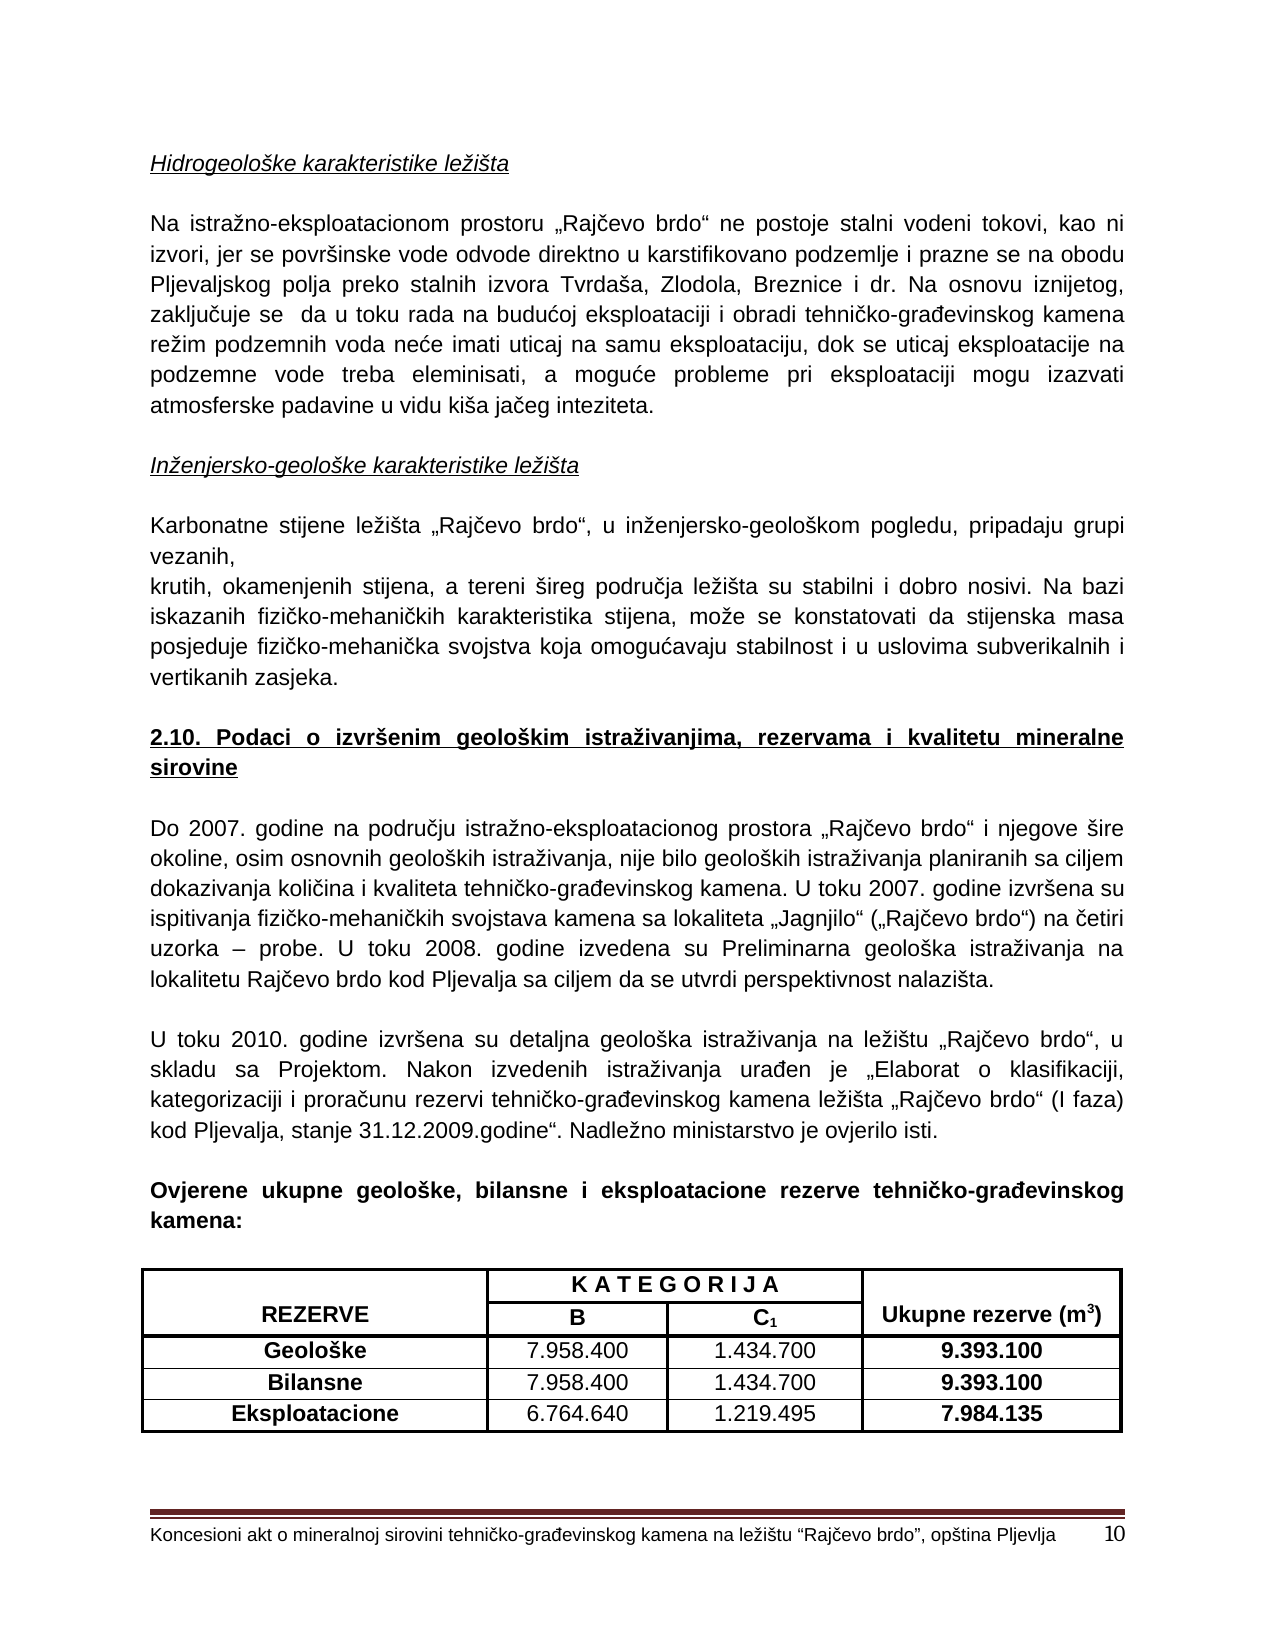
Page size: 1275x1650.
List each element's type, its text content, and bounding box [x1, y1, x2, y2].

text Hidrogeološke karakteristike ležišta [150, 150, 1125, 176]
table_cell Bilansne [144, 1369, 486, 1399]
table_cell 7.958.400 [489, 1369, 666, 1399]
text Karbonatne stijene ležišta „Rajčevo brdo“, u inženjersko-geološkom pogledu, pripadaju grupi vezanih, [150, 512, 1125, 569]
table_cell 7.984.135 [864, 1400, 1119, 1430]
table_cell 1.434.700 [669, 1369, 861, 1399]
table_header REZERVE [144, 1271, 486, 1334]
text Do 2007. godine na području istražno-eksploatacionog prostora „Rajčevo brdo“ i njegove šire okoline, osim osnovnih geoloških istraživanja, nije bilo geoloških istraživanja planiranih sa ciljem dokazivanja količina i kvaliteta tehničko-građevinskog kamena. U toku 2007. godine izvršena su ispitivanja fizičko-mehaničkih svojstava kamena sa lokaliteta „Jagnjilo“ („Rajčevo brdo“) na četiri uzorka – probe. U toku 2008. godine izvedena su Preliminarna geološka istraživanja na lokalitetu Rajčevo brdo kod Pljevalja sa ciljem da se utvrdi perspektivnost nalazišta. [150, 814, 1125, 992]
text krutih, okamenjenih stijena, a tereni šireg područja ležišta su stabilni i dobro nosivi. Na bazi iskazanih fizičko-mehaničkih karakteristika stijena, može se konstatovati da stijenska masa posjeduje fizičko-mehanička svojstva koja omogućavaju stabilnost i u uslovima subverikalnih i vertikanih zasjeka. [150, 573, 1125, 690]
text U toku 2010. godine izvršena su detaljna geološka istraživanja na ležištu „Rajčevo brdo“, u skladu sa Projektom. Nakon izvedenih istraživanja urađen je „Elaborat o klasifikaciji, kategorizaciji i proračunu rezervi tehničko-građevinskog kamena ležišta „Rajčevo brdo“ (I faza) kod Pljevalja, stanje 31.12.2009.godine“. Nadležno ministarstvo je ovjerilo isti. [150, 1026, 1125, 1143]
table_cell C1 [669, 1304, 861, 1334]
table_cell 1.219.495 [669, 1400, 861, 1430]
text 2.10. Podaci o izvršenim geološkim istraživanjima, rezervama i kvalitetu mineralne sirovine [150, 724, 1125, 781]
text Na istražno-eksploatacionom prostoru „Rajčevo brdo“ ne postoje stalni vodeni tokovi, kao ni izvori, jer se površinske vode odvode direktno u karstifikovano podzemlje i prazne se na obodu Pljevaljskog polja preko stalnih izvora Tvrdaša, Zlodola, Breznice i dr. Na osnovu iznijetog, zaključuje se da u toku rada na budućoj eksploataciji i obradi tehničko-građevinskog kamena režim podzemnih voda neće imati uticaj na samu eksploataciju, dok se uticaj eksploatacije na podzemne vode treba eleminisati, a moguće probleme pri eksploataciji mogu izazvati atmosferske padavine u vidu kiša jačeg inteziteta. [150, 210, 1125, 418]
table_cell Geološke [144, 1338, 486, 1368]
table_header K A T E G O R I J A [489, 1271, 861, 1301]
table_cell 9.393.100 [864, 1369, 1119, 1399]
table_cell B [489, 1304, 666, 1334]
table_cell Eksploatacione [144, 1400, 486, 1430]
table_cell 1.434.700 [669, 1338, 861, 1368]
table_cell 7.958.400 [489, 1338, 666, 1368]
text Ovjerene ukupne geološke, bilansne i eksploatacione rezerve tehničko-građevinskog kamena: [150, 1177, 1125, 1234]
table_cell 6.764.640 [489, 1400, 666, 1430]
table_cell 9.393.100 [864, 1338, 1119, 1368]
text Inženjersko-geološke karakteristike ležišta [150, 452, 1125, 478]
table_header Ukupne rezerve (m3) [864, 1271, 1119, 1334]
